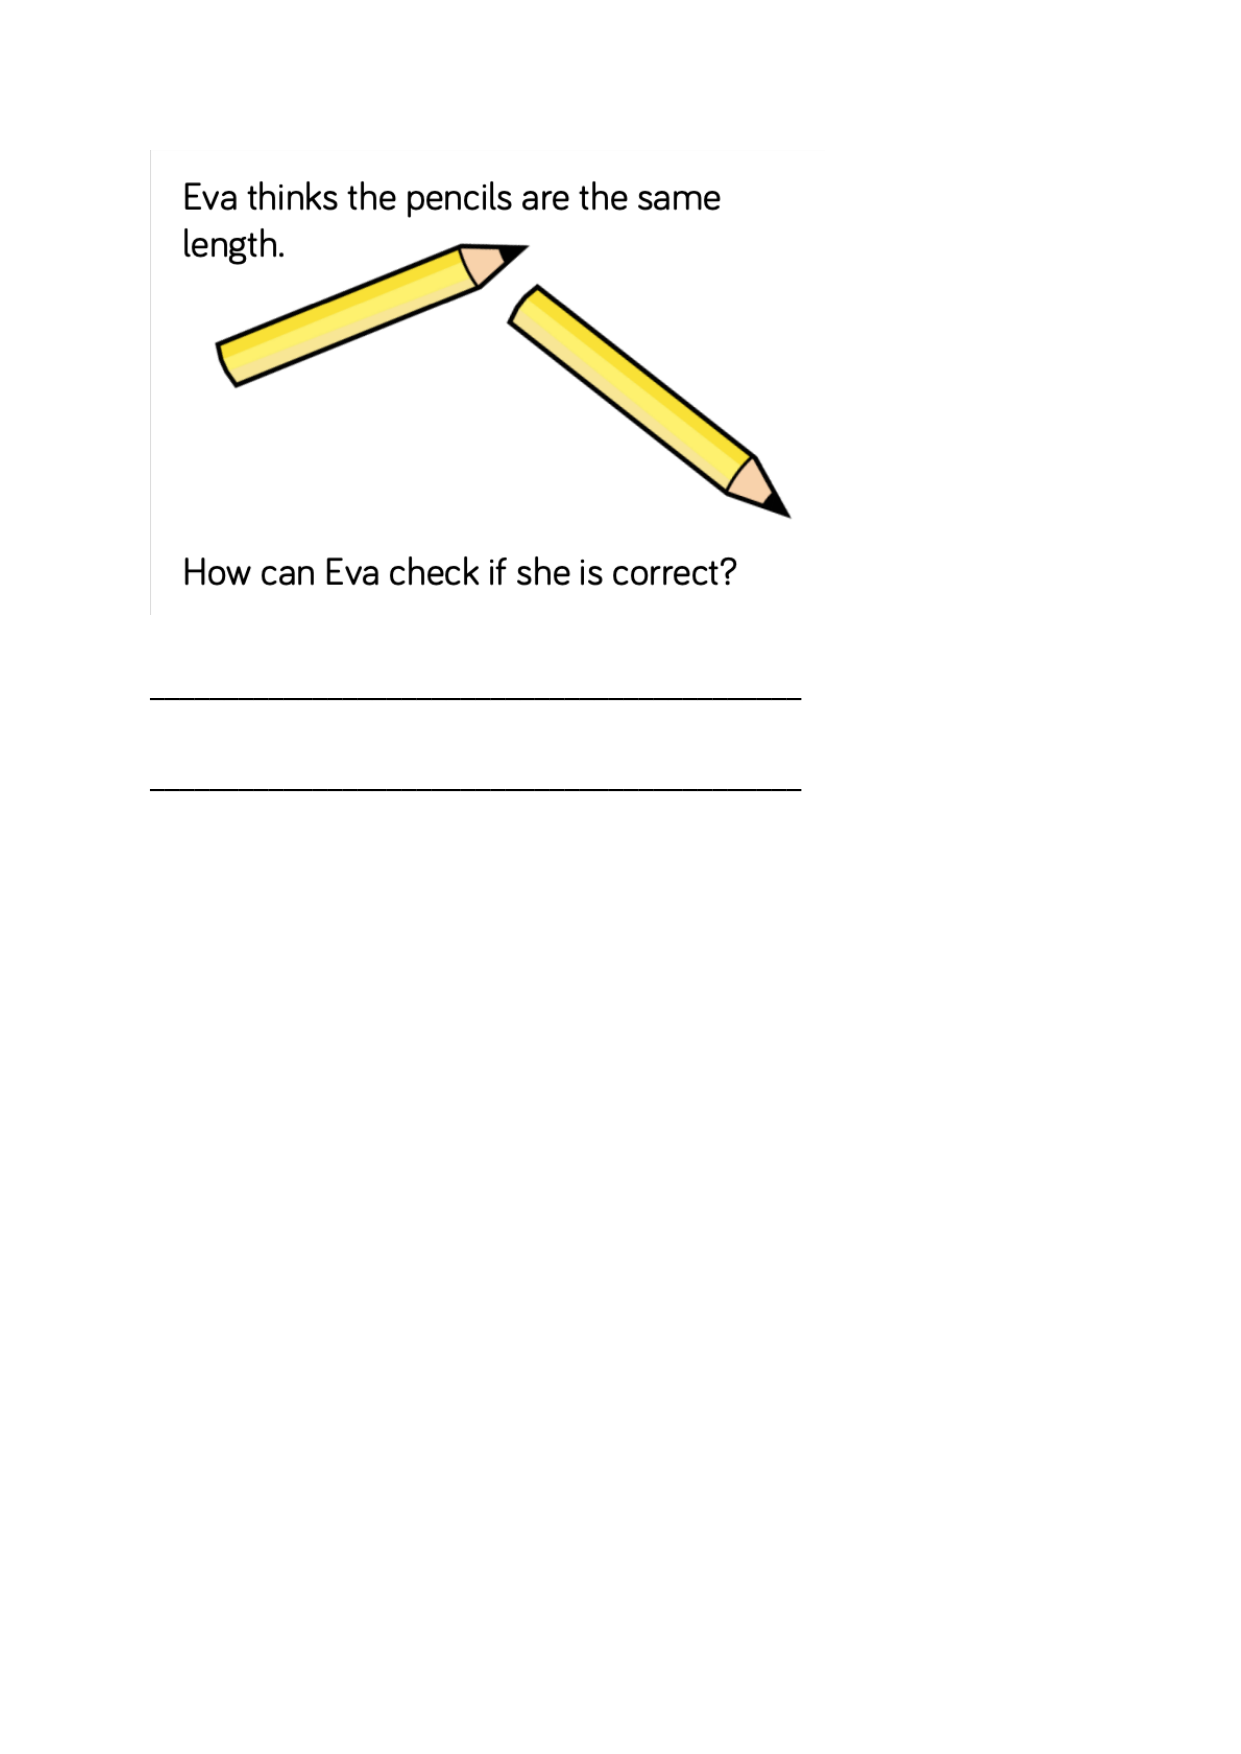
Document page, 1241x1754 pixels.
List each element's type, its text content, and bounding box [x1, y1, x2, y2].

text ____________________________________________ [150, 751, 1090, 796]
text ____________________________________________ [150, 660, 1090, 705]
picture [150, 150, 826, 615]
